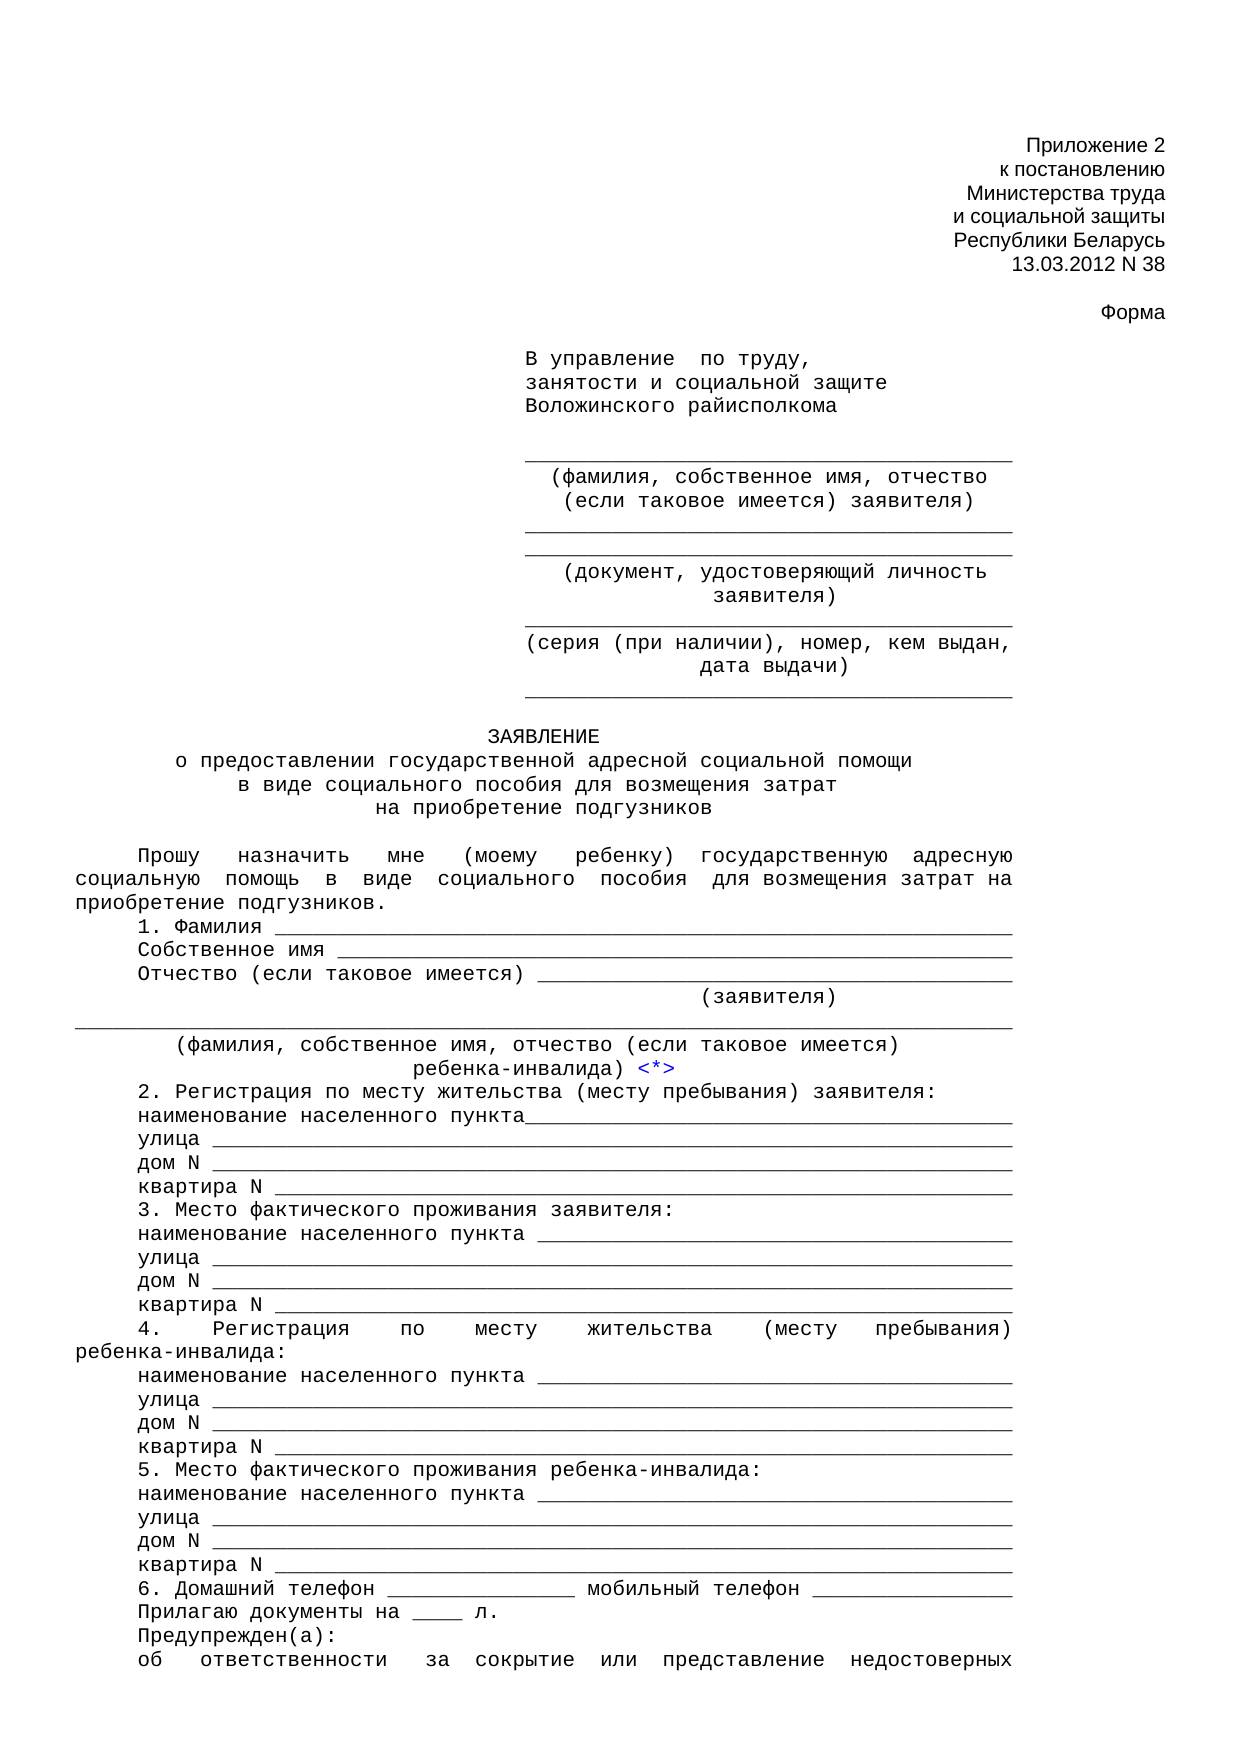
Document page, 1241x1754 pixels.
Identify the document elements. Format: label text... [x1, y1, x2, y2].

text в виде социального пособия для возмещения затрат [75, 774, 1165, 797]
text наименование населенного пункта ______________________________________ [75, 1223, 1165, 1247]
text дом N ________________________________________________________________ [75, 1152, 1165, 1176]
text улица ________________________________________________________________ [75, 1128, 1165, 1152]
text об ответственности за сокрытие или представление недостоверных [75, 1649, 1165, 1672]
text (заявителя) [75, 987, 1165, 1010]
text 5. Место фактического проживания ребенка-инвалида: [75, 1459, 1165, 1483]
text ЗАЯВЛЕНИЕ [75, 726, 1165, 750]
text ребенка-инвалида: [75, 1341, 1165, 1365]
text _______________________________________ [75, 537, 1165, 561]
text Предупрежден(а): [75, 1625, 1165, 1649]
text (если таковое имеется) заявителя) [75, 490, 1165, 514]
text дом N ________________________________________________________________ [75, 1530, 1165, 1554]
text наименование населенного пункта_______________________________________ [75, 1105, 1165, 1128]
text (фамилия, собственное имя, отчество [75, 466, 1165, 490]
text и социальной защиты [75, 204, 1165, 228]
text заявителя) [75, 584, 1165, 608]
text 4. Регистрация по месту жительства (месту пребывания) [75, 1318, 1165, 1341]
text квартира N ___________________________________________________________ [75, 1554, 1165, 1578]
text В управление по труду, [75, 348, 1165, 372]
text квартира N ___________________________________________________________ [75, 1176, 1165, 1199]
text Воложинского райисполкома [75, 395, 1165, 419]
text 1. Фамилия ___________________________________________________________ [75, 916, 1165, 939]
text улица ________________________________________________________________ [75, 1507, 1165, 1530]
text дата выдачи) [75, 656, 1165, 679]
text Приложение 2 [75, 132, 1165, 156]
text наименование населенного пункта ______________________________________ [75, 1365, 1165, 1388]
text Министерства труда [75, 180, 1165, 204]
text социальную помощь в виде социального пособия для возмещения затрат на [75, 868, 1165, 892]
text _______________________________________ [75, 608, 1165, 632]
text занятости и социальной защите [75, 372, 1165, 395]
text 3. Место фактического проживания заявителя: [75, 1199, 1165, 1223]
text (фамилия, собственное имя, отчество (если таковое имеется) [75, 1034, 1165, 1057]
text _______________________________________ [75, 514, 1165, 537]
text Республики Беларусь [75, 228, 1165, 252]
text на приобретение подгузников [75, 797, 1165, 821]
text (серия (при наличии), номер, кем выдан, [75, 632, 1165, 656]
text ___________________________________________________________________________ [75, 1010, 1165, 1034]
text 13.03.2012 N 38 [75, 252, 1165, 276]
text о предоставлении государственной адресной социальной помощи [75, 750, 1165, 774]
text дом N ________________________________________________________________ [75, 1412, 1165, 1436]
text _______________________________________ [75, 443, 1165, 466]
text Отчество (если таковое имеется) ______________________________________ [75, 963, 1165, 987]
text Форма [75, 300, 1165, 324]
text 2. Регистрация по месту жительства (месту пребывания) заявителя: [75, 1081, 1165, 1105]
text Собственное имя ______________________________________________________ [75, 939, 1165, 963]
text квартира N ___________________________________________________________ [75, 1436, 1165, 1459]
text улица ________________________________________________________________ [75, 1388, 1165, 1412]
text к постановлению [75, 156, 1165, 180]
text Прилагаю документы на ____ л. [75, 1601, 1165, 1625]
text приобретение подгузников. [75, 892, 1165, 916]
text (документ, удостоверяющий личность [75, 561, 1165, 584]
text дом N ________________________________________________________________ [75, 1270, 1165, 1294]
text Прошу назначить мне (моему ребенку) государственную адресную [75, 845, 1165, 868]
text ребенка-инвалида) <*> [75, 1057, 1165, 1081]
text улица ________________________________________________________________ [75, 1247, 1165, 1270]
text квартира N ___________________________________________________________ [75, 1294, 1165, 1318]
text наименование населенного пункта ______________________________________ [75, 1483, 1165, 1507]
text _______________________________________ [75, 679, 1165, 703]
text 6. Домашний телефон _______________ мобильный телефон ________________ [75, 1578, 1165, 1601]
